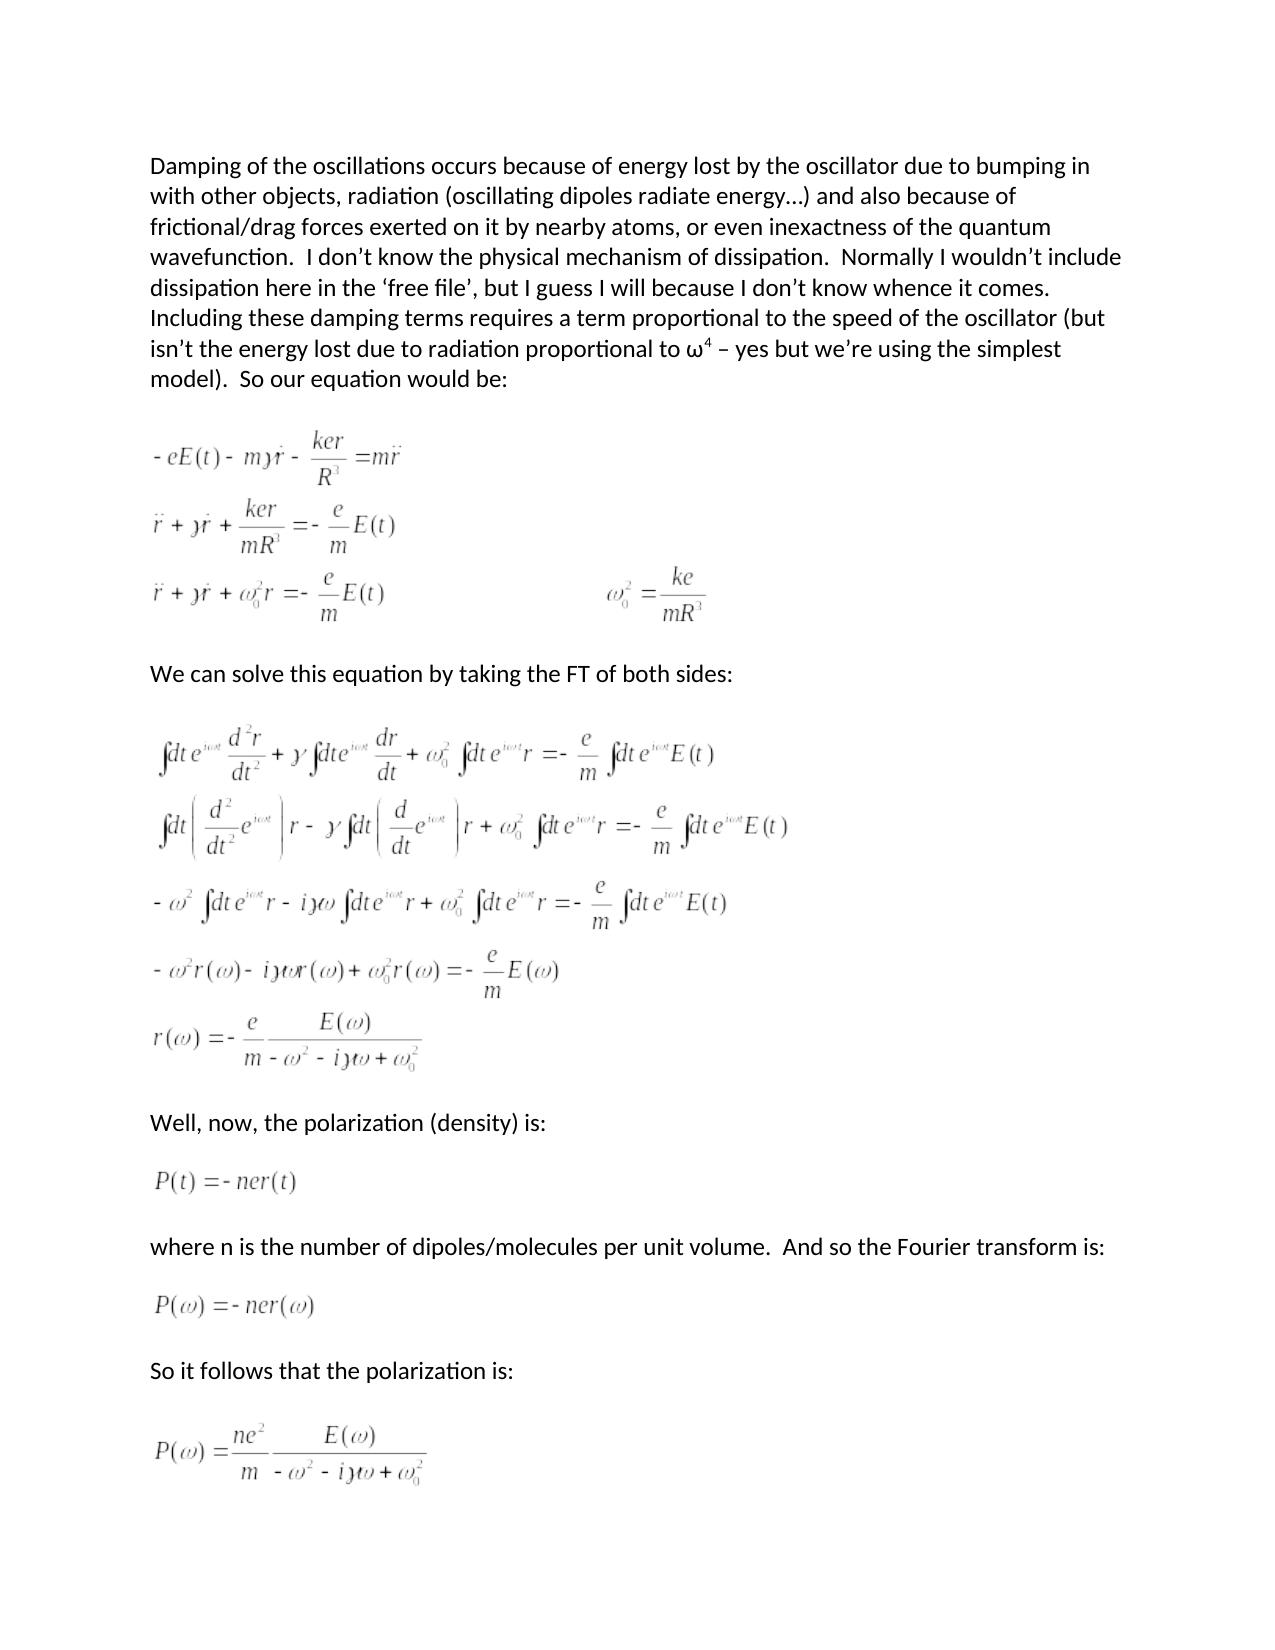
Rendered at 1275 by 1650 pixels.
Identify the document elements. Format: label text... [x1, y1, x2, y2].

text So it follows that the polarization is: [150, 1355, 1125, 1385]
text where n is the number of dipoles/molecules per unit volume. And so the Fourier transform is: [150, 1231, 1125, 1261]
text Well, now, the polarization (density) is: [150, 1107, 1125, 1137]
text We can solve this equation by taking the FT of both sides: [150, 658, 1125, 688]
text Damping of the oscillations occurs because of energy lost by the oscillator due to bumping in with other objects, radiation (oscillating dipoles radiate energy…) and also because of frictional/drag forces exerted on it by nearby atoms, or even inexactness of the quantum wavefunction. I don’t know the physical mechanism of dissipation. Normally I wouldn’t include dissipation here in the ‘free file’, but I guess I will because I don’t know whence it comes. Including these damping terms requires a term proportional to the speed of the oscillator (but isn’t the energy lost due to radiation proportional to ω4 – yes but we’re using the simplest model). So our equation would be: [150, 150, 1125, 394]
